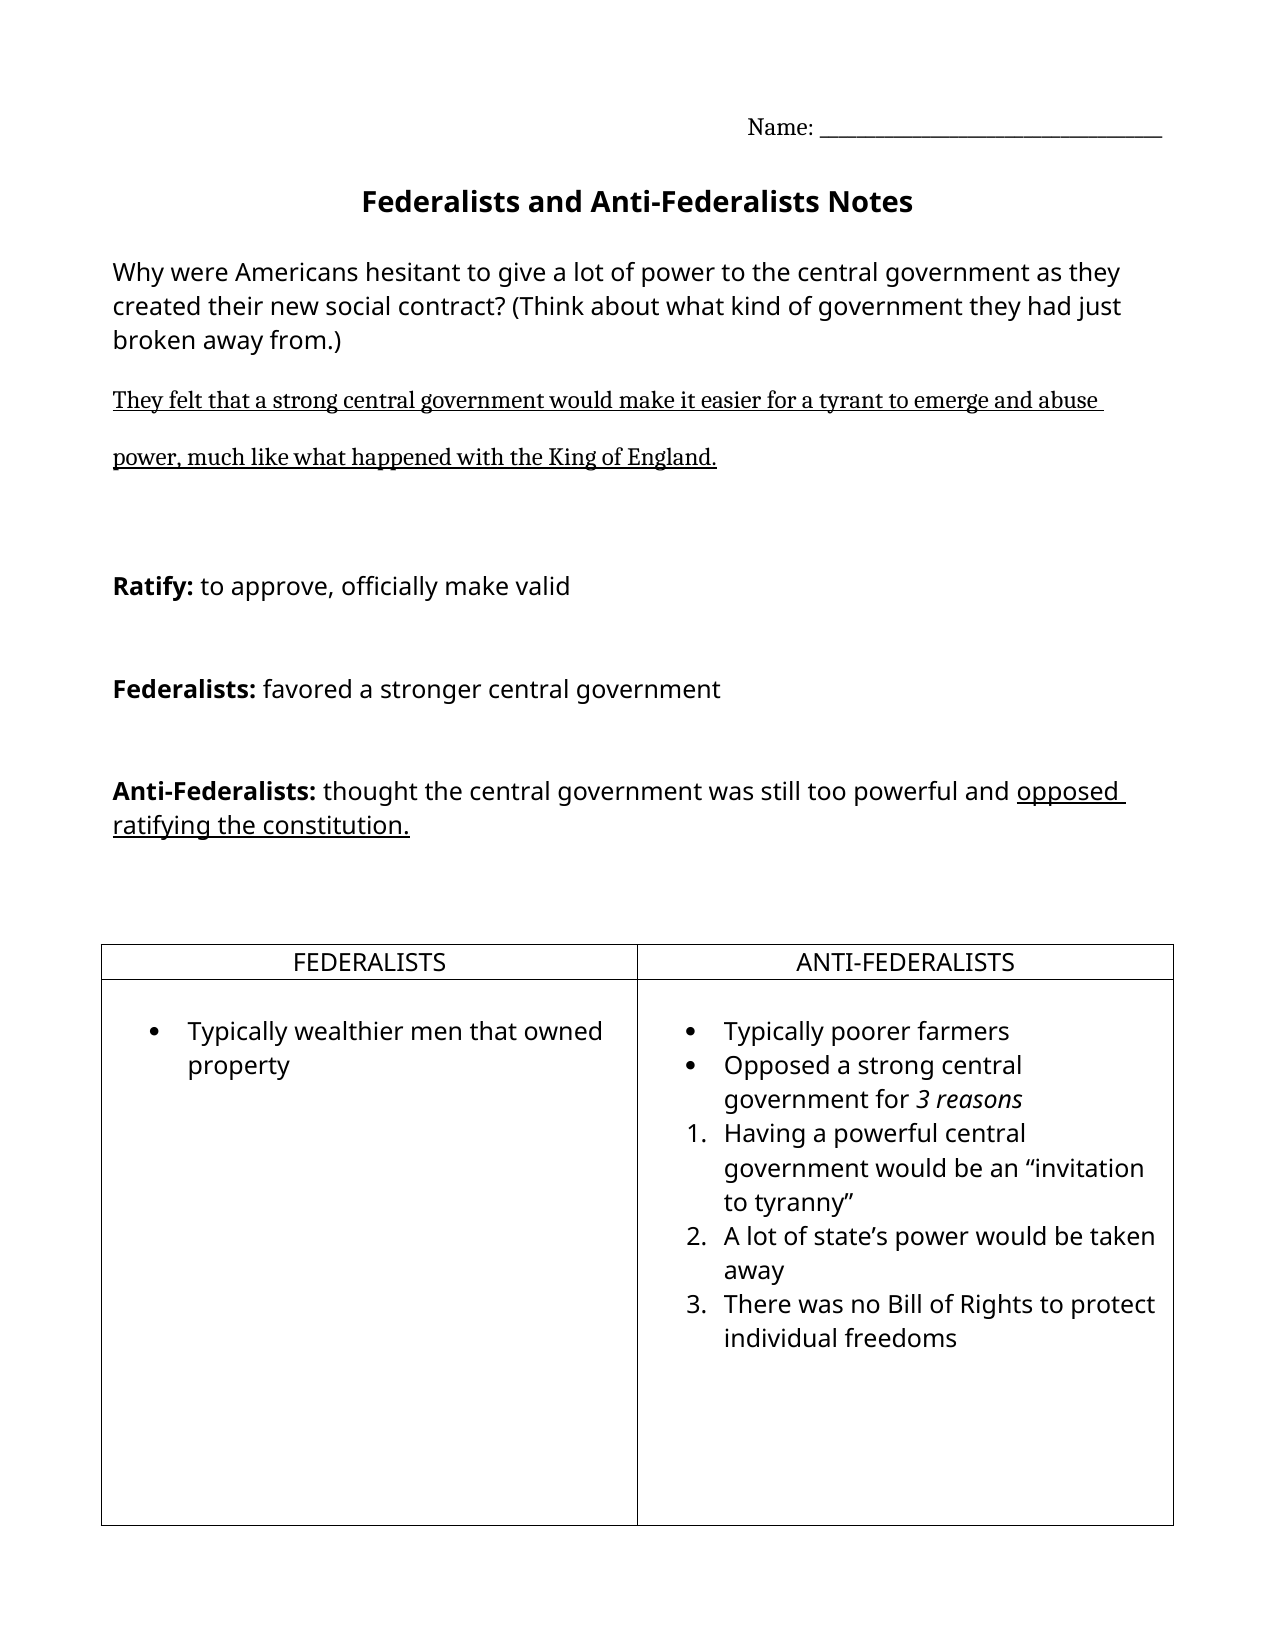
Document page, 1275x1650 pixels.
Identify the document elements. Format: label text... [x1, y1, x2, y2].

table_header FEDERALISTS [102, 945, 637, 979]
text Name: _____________________________________ [112, 112, 1162, 141]
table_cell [102, 980, 637, 1525]
table_header ANTI-FEDERALISTS [638, 945, 1173, 979]
text They felt that a strong central government would make it easier for a tyrant to emerge and abuse [112, 386, 1162, 414]
text Federalists and Anti-Federalists Notes [112, 181, 1162, 221]
text power, much like what happened with the King of England. [112, 443, 1162, 472]
text Ratify: to approve, officially make valid [112, 569, 1162, 603]
text Why were Americans hesitant to give a lot of power to the central government as they created their new social contract? (Think about what kind of government they had just broken away from.) [112, 255, 1162, 357]
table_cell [638, 980, 1173, 1525]
text Anti-Federalists: thought the central government was still too powerful and opposed ratifying the constitution. [112, 773, 1162, 842]
text Federalists: favored a stronger central government [112, 671, 1162, 705]
